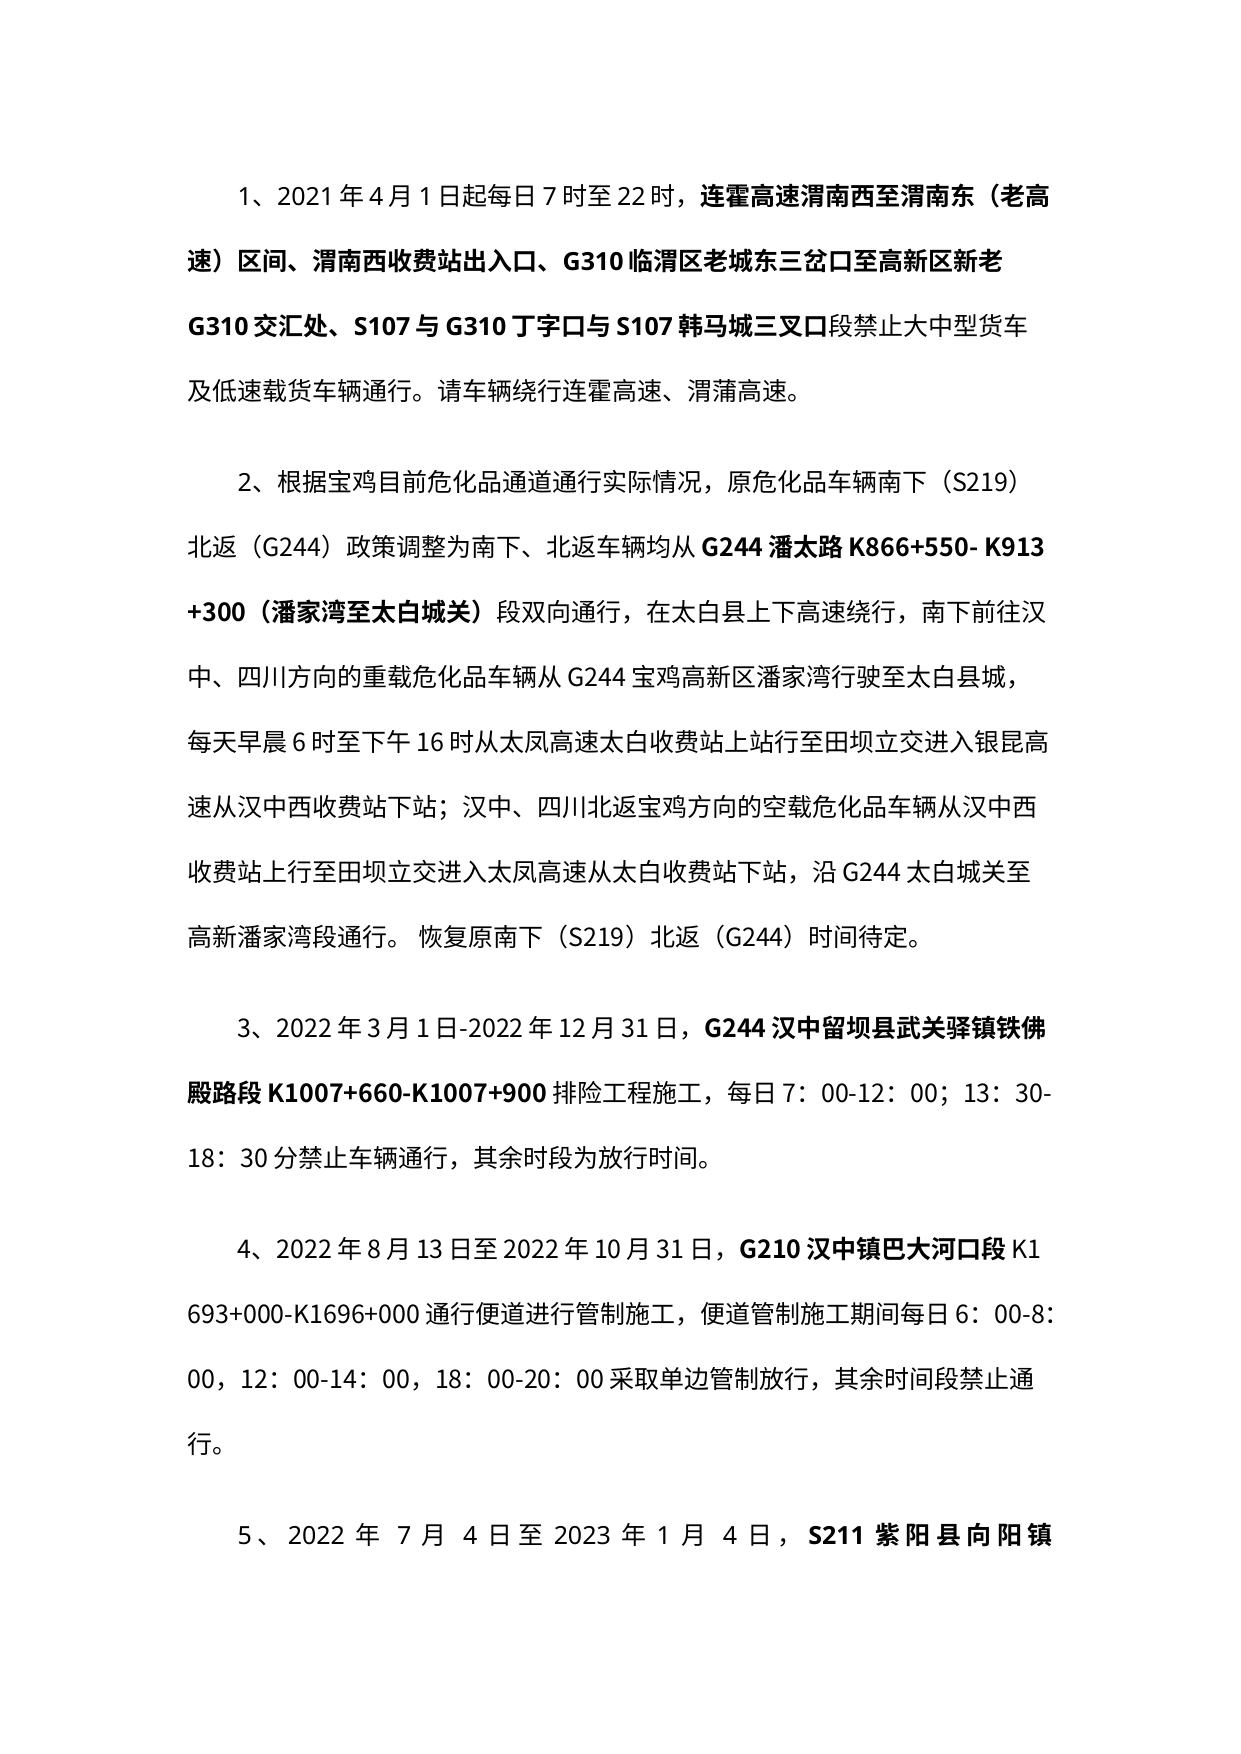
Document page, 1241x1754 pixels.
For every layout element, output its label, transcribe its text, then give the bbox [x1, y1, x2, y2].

text 4、2022年8月13日至2022年10月31日，G210汉中镇巴大河口段K1693+000-K1696+000通行便道进行管制施工，便道管制施工期间每日6：00-8：00，12：00-14：00，18：00-20：00采取单边管制放行，其余时间段禁止通行。 [187, 1215, 1053, 1475]
text 1、2021年4月1日起每日7时至22时，连霍高速渭南西至渭南东（老高速）区间、渭南西收费站出入口、G310临渭区老城东三岔口至高新区新老G310交汇处、S107与G310丁字口与S107韩马城三叉口段禁止大中型货车及低速载货车辆通行。请车辆绕行连霍高速、渭蒲高速。 [187, 162, 1053, 422]
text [187, 1501, 1053, 1566]
text 2、根据宝鸡目前危化品通道通行实际情况，原危化品车辆南下（S219）北返（G244）政策调整为南下、北返车辆均从G244潘太路K866+550- K913+300（潘家湾至太白城关）段双向通行，在太白县上下高速绕行，南下前往汉中、四川方向的重载危化品车辆从G244宝鸡高新区潘家湾行驶至太白县城，每天早晨6时至下午16时从太凤高速太白收费站上站行至田坝立交进入银昆高速从汉中西收费站下站；汉中、四川北返宝鸡方向的空载危化品车辆从汉中西收费站上行至田坝立交进入太凤高速从太白收费站下站，沿G244太白城关至高新潘家湾段通行。 恢复原南下（S219）北返（G244）时间待定。 [187, 448, 1053, 968]
text 3、2022年3月1日-2022年12月31日，G244汉中留坝县武关驿镇铁佛殿路段K1007+660-K1007+900排险工程施工，每日7：00-12：00；13：30-18：30分禁止车辆通行，其余时段为放行时间。 [187, 994, 1053, 1189]
